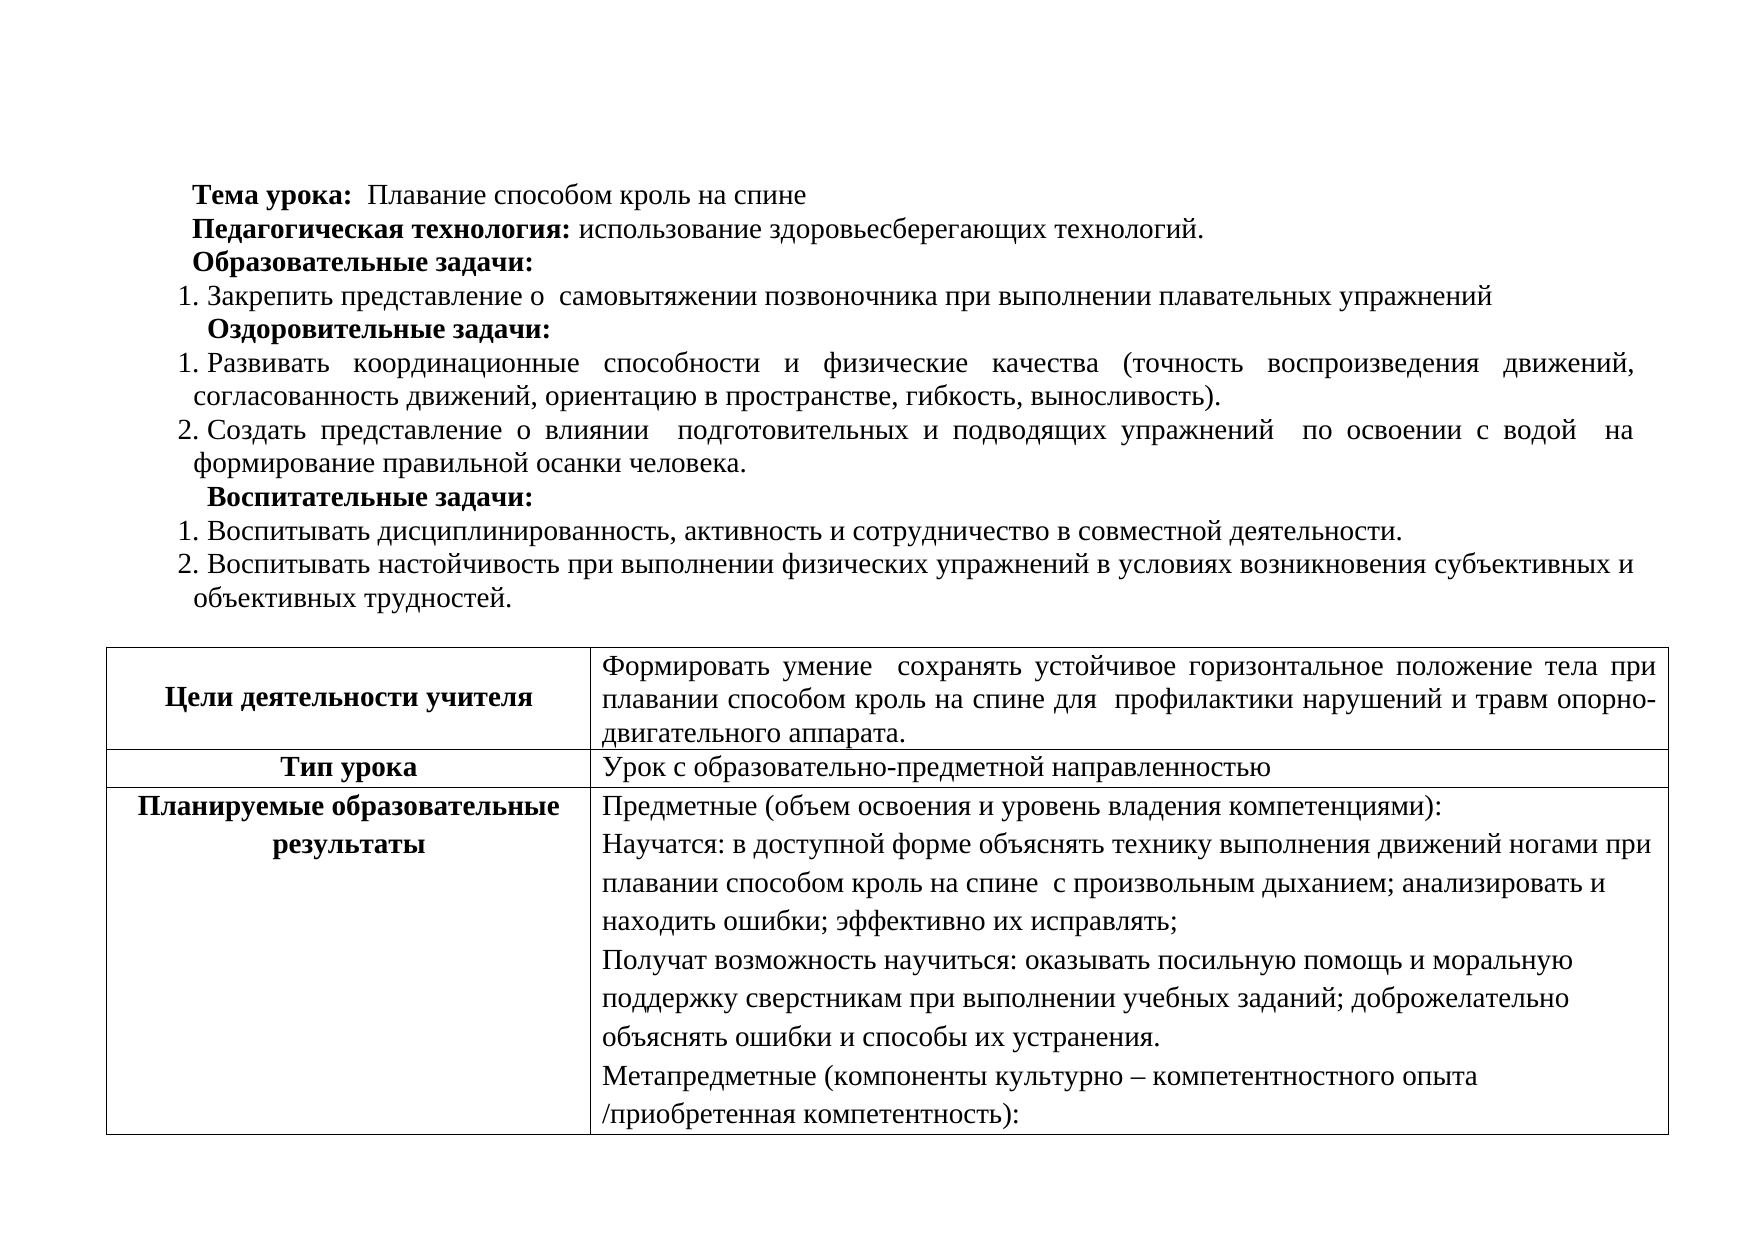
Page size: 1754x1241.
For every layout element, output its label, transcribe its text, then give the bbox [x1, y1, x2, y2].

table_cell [107, 788, 590, 1134]
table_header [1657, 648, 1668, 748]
table_header Цели деятельности учителя [107, 648, 590, 748]
list Создать представление о влиянии подготовительных и подводящих упражнений по освоении с водой на формирование правильной осанки человека. [177, 412, 1636, 479]
list Воспитывать дисциплинированность, активность и сотрудничество в совместной деятельности. [177, 513, 1636, 546]
text Педагогическая технология: использование здоровьесберегающих технологий. [118, 211, 1636, 244]
table_cell Урок с образовательно-предметной направленностью [591, 750, 1668, 787]
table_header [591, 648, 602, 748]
text Тема урока: Плавание способом кроль на спине [118, 177, 1636, 211]
table_cell Тип урока [107, 750, 590, 787]
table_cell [591, 788, 1668, 1134]
list Развивать координационные способности и физические качества (точность воспроизведения движений, согласованность движений, ориентацию в пространстве, гибкость, выносливость). [177, 345, 1636, 412]
text Воспитательные задачи: [102, 479, 1636, 513]
list Закрепить представление о самовытяжении позвоночника при выполнении плавательных упражнений [177, 278, 1636, 311]
text Образовательные задачи: [118, 244, 1636, 278]
list Воспитывать настойчивость при выполнении физических упражнений в условиях возникновения субъективных и объективных трудностей. [177, 546, 1636, 613]
text Оздоровительные задачи: [102, 311, 1636, 345]
